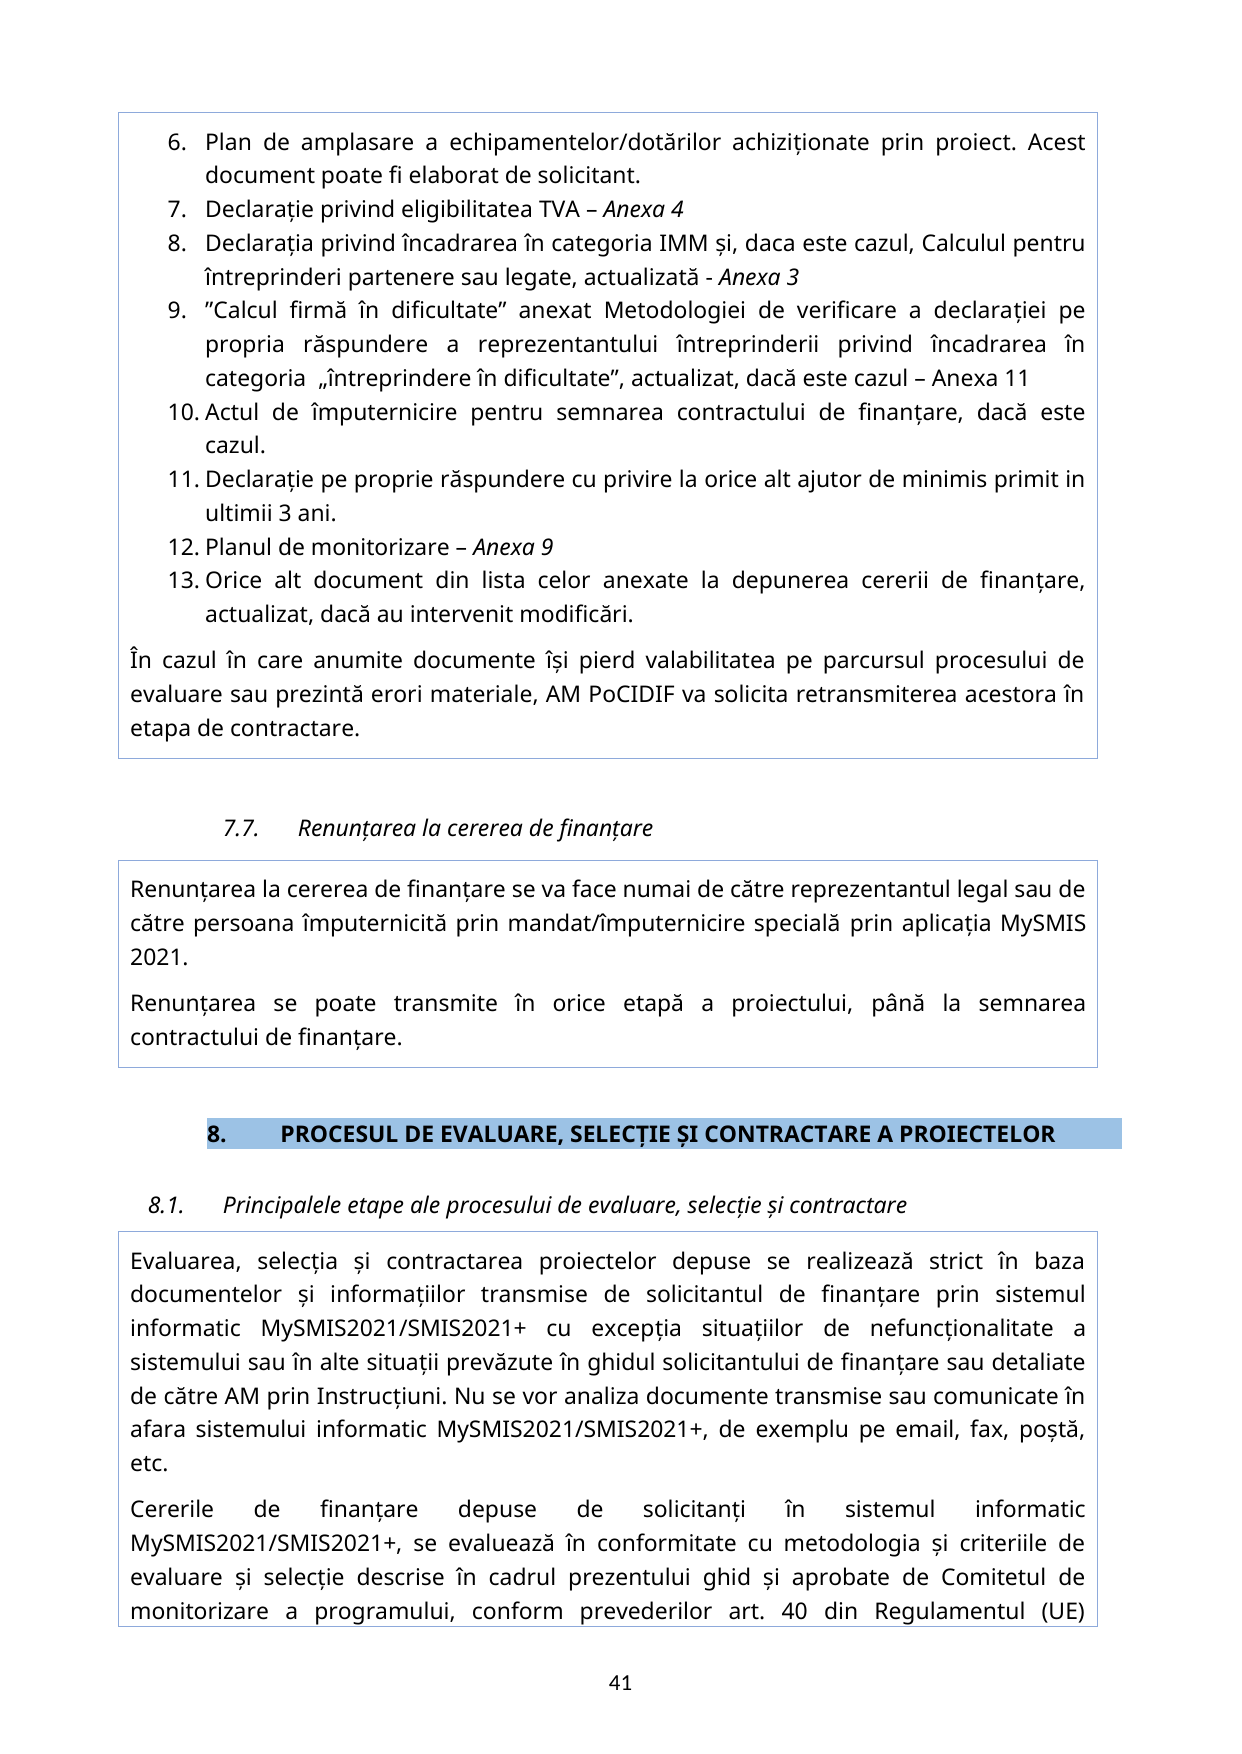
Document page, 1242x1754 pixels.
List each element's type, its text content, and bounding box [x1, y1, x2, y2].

subtitle Principalele etape ale procesului de evaluare, selecție și contractare [148, 1189, 1122, 1220]
subtitle Renunțarea la cererea de finanțare [223, 796, 1122, 847]
table_header Renunțarea la cererea de finanțare se va face numai de către reprezentantul legal sau de către persoana împuternicită prin mandat/împuternicire specială prin aplicația MySMIS 2021. Renunțarea se poate transmite în orice etapă a proiectului, până la semnarea contractului de finanțare. [119, 861, 1097, 1067]
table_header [119, 1232, 1097, 1626]
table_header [119, 113, 1097, 758]
subtitle PROCESUL DE EVALUARE, SELECȚIE ȘI CONTRACTARE A PROIECTELOR [207, 1118, 1122, 1149]
